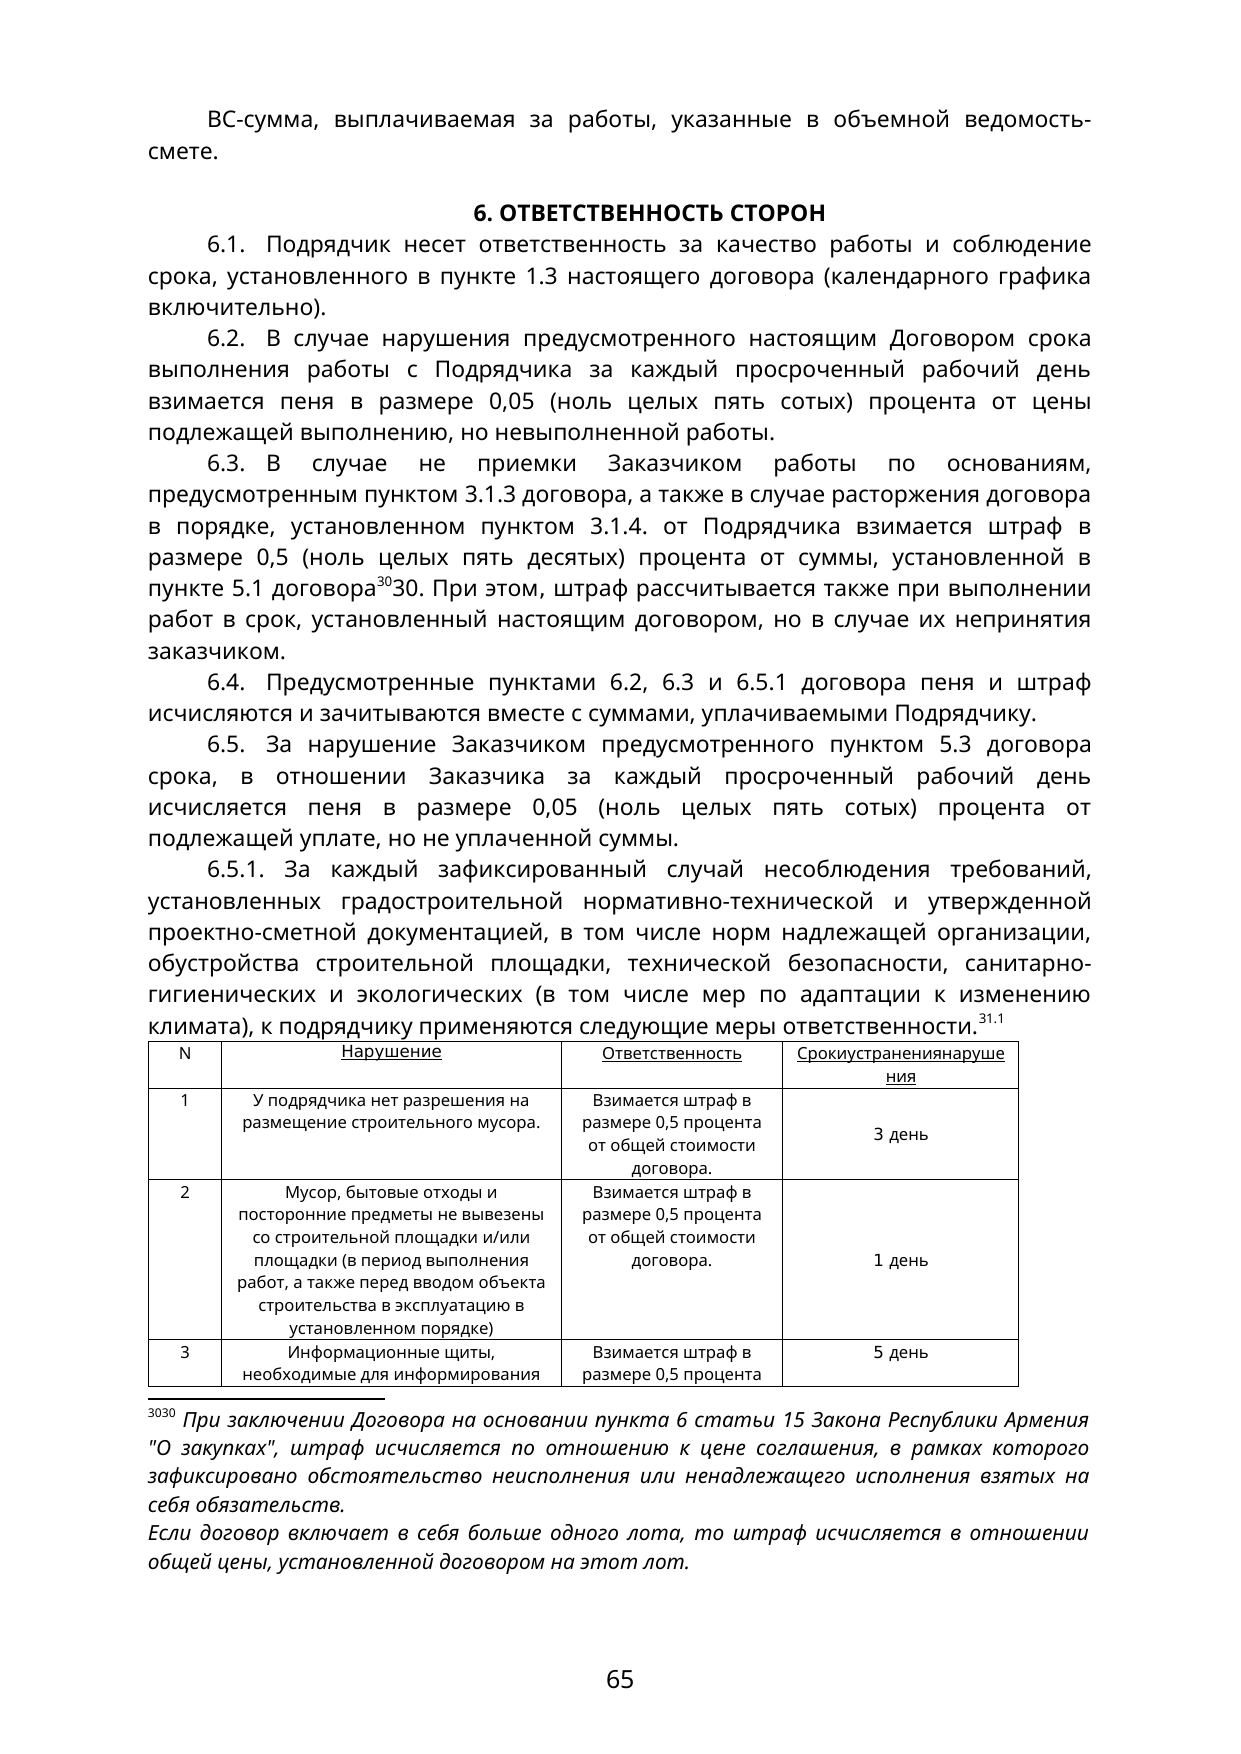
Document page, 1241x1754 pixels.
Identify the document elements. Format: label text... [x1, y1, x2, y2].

table_cell 3 день [783, 1089, 1018, 1179]
text 6.4. Предусмотренные пунктами 6.2, 6.3 и 6.5.1 договора пеня и штраф исчисляются и зачитываются вместе с суммами, уплачиваемыми Подрядчику. [148, 666, 1092, 728]
text 6.2. В случае нарушения предусмотренного настоящим Договором срока выполнения работы с Подрядчика за каждый просроченный рабочий день взимается пеня в размере 0,05 (ноль целых пять сотых) процента от цены подлежащей выполнению, но невыполненной работы. [148, 322, 1092, 447]
table_cell Взимается штраф в размере 0,5 процента от общей стоимости договора. [562, 1180, 782, 1339]
table_cell Взимается штраф в размере 0,5 процента от общей стоимости договора. [562, 1089, 782, 1179]
table_cell 3 [149, 1340, 221, 1386]
text 6.5.1. За каждый зафиксированный случай несоблюдения требований, установленных градостроительной нормативно-технической и утвержденной проектно-сметной документацией, в том числе норм надлежащей организации, обустройства строительной площадки, технической безопасности, санитарно-гигиенических и экологических (в том числе мер по адаптации к изменению климата), к подрядчику применяются следующие меры ответственности.31.1 [148, 853, 1092, 1041]
text 6. ОТВЕТСТВЕННОСТЬ СТОРОН [148, 197, 1092, 228]
table_header Ответственность [562, 1042, 782, 1087]
table_cell 1 [149, 1089, 221, 1179]
text ВС-сумма, выплачиваемая за работы, указанные в объемной ведомость-смете. [148, 103, 1092, 166]
text 6.1. Подрядчик несет ответственность за качество работы и соблюдение срока, установленного в пункте 1.3 настоящего договора (календарного графика включительно). [148, 228, 1092, 322]
table_header N [149, 1042, 221, 1087]
table_cell 2 [149, 1180, 221, 1339]
table_cell Мусор, бытовые отходы и посторонние предметы не вывезены со строительной площадки и/или площадки (в период выполнения работ, а также перед вводом объекта строительства в эксплуатацию в установленном порядке) [222, 1180, 561, 1339]
table_header Срокиустранениянарушения [783, 1042, 1018, 1087]
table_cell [562, 1340, 782, 1386]
table_cell У подрядчика нет разрешения на размещение строительного мусора. [222, 1089, 561, 1179]
text 6.3. В случае не приемки Заказчиком работы по основаниям, предусмотренным пунктом 3.1.3 договора, а также в случае расторжения договора в порядке, установленном пунктом 3.1.4. от Подрядчика взимается штраф в размере 0,5 (ноль целых пять десятых) процента от суммы, установленной в пункте 5.1 договора30. При этом, штраф рассчитывается также при выполнении работ в срок, установленный настоящим договором, но в случае их непринятия заказчиком. [148, 447, 1092, 666]
table_header Нарушение [222, 1042, 561, 1087]
table_cell 5 день [783, 1340, 1018, 1386]
text 6.5. За нарушение Заказчиком предусмотренного пунктом 5.3 договора срока, в отношении Заказчика за каждый просроченный рабочий день исчисляется пеня в размере 0,05 (ноль целых пять сотых) процента от подлежащей уплате, но не уплаченной суммы. [148, 728, 1092, 853]
table_cell 1 день [783, 1180, 1018, 1339]
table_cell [222, 1340, 561, 1386]
